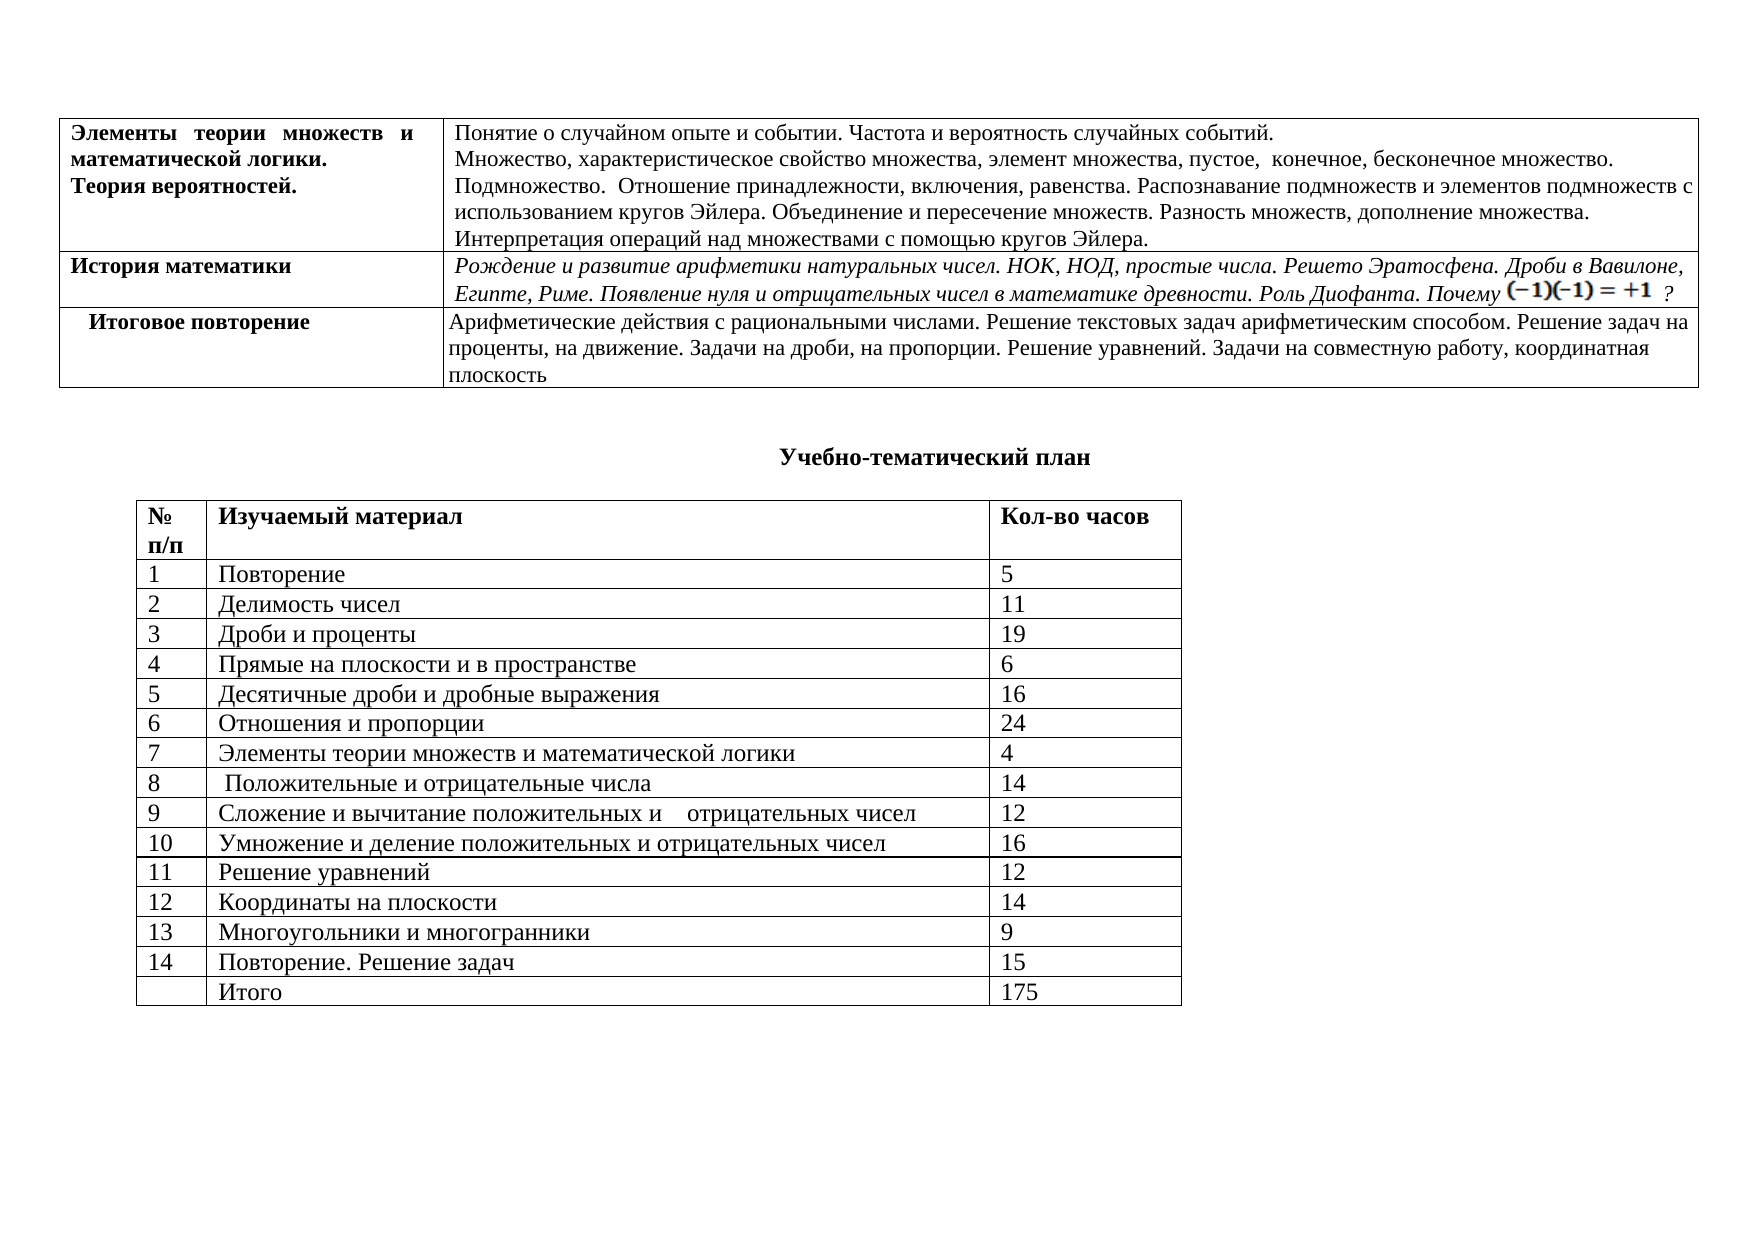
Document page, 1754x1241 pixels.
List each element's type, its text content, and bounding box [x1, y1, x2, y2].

table_header Изучаемый материал [207, 501, 989, 558]
table_cell 2 [137, 589, 206, 618]
table_cell 13 [137, 917, 206, 946]
table_cell 6 [990, 649, 1181, 678]
table_cell Многоугольники и многогранники [207, 917, 989, 946]
table_cell 11 [990, 589, 1181, 618]
table_cell Элементы теории множеств и математической логики [207, 738, 989, 767]
table_cell Координаты на плоскости [207, 887, 989, 916]
table_cell Умножение и деление положительных и отрицательных чисел [207, 828, 989, 856]
table_cell 4 [990, 738, 1181, 767]
table_cell 15 [990, 947, 1181, 976]
table_cell История математики [60, 252, 443, 307]
table_cell Сложение и вычитание положительных и отрицательных чисел [207, 798, 989, 827]
table_cell 175 [990, 977, 1181, 1005]
table_cell Итого [207, 977, 989, 1005]
table_cell 24 [990, 709, 1181, 737]
table_cell 11 [137, 858, 206, 886]
table_cell 12 [990, 798, 1181, 827]
table_cell Понятие о случайном опыте и событии. Частота и вероятность случайных событий. Множество, характеристическое свойство множества, элемент множества, пустое, конечное, бесконечное множество. Подмножество. Отношение принадлежности, включения, равенства. Распознавание подмножеств и элементов подмножеств с использованием кругов Эйлера. Объединение и пересечение множеств. Разность множеств, дополнение множества. Интерпретация операций над множествами с помощью кругов Эйлера. [444, 119, 1698, 251]
table_cell Десятичные дроби и дробные выражения [207, 679, 989, 707]
table_cell Делимость чисел [207, 589, 989, 618]
table_cell Повторение [207, 560, 989, 588]
table_cell Элементы теории множеств и математической логики. Теория вероятностей. [60, 119, 443, 251]
table_cell Положительные и отрицательные числа [207, 768, 989, 797]
table_cell [137, 977, 206, 1005]
table_cell 3 [137, 619, 206, 648]
table_cell 12 [990, 858, 1181, 886]
table_cell 14 [990, 768, 1181, 797]
table_cell 4 [137, 649, 206, 678]
table_cell Рождение и развитие арифметики натуральных чисел. НОК, НОД, простые числа. Решето Эратосфена. Дроби в Вавилоне, Египте, Риме. Появление нуля и отрицательных чисел в математике древности. Роль Диофанта. Почему ? [444, 252, 1698, 307]
table_cell 9 [137, 798, 206, 827]
table_cell Арифметические действия с рациональными числами. Решение текстовых задач арифметическим способом. Решение задач на проценты, на движение. Задачи на дроби, на пропорции. Решение уравнений. Задачи на совместную работу, координатная плоскость [444, 308, 1698, 387]
table_cell 1 [137, 560, 206, 588]
text Учебно-тематический план [148, 442, 1665, 471]
table_cell 14 [137, 947, 206, 976]
table_cell Отношения и пропорции [207, 709, 989, 737]
table_cell 10 [137, 828, 206, 856]
table_cell Прямые на плоскости и в пространстве [207, 649, 989, 678]
table_cell 5 [990, 560, 1181, 588]
table_cell 16 [990, 679, 1181, 707]
table_cell Дроби и проценты [207, 619, 989, 648]
table_cell 6 [137, 709, 206, 737]
picture [1506, 278, 1662, 302]
table_cell 7 [137, 738, 206, 767]
table_header Кол-во часов [990, 501, 1181, 558]
table_cell 16 [990, 828, 1181, 856]
table_cell 19 [990, 619, 1181, 648]
table_header № п/п [137, 501, 206, 558]
table_cell 12 [137, 887, 206, 916]
table_cell Решение уравнений [207, 858, 989, 886]
table_cell 5 [137, 679, 206, 707]
table_cell Повторение. Решение задач [207, 947, 989, 976]
table_cell 8 [137, 768, 206, 797]
table_cell Итоговое повторение [60, 308, 443, 387]
table_cell 14 [990, 887, 1181, 916]
table_cell 9 [990, 917, 1181, 946]
